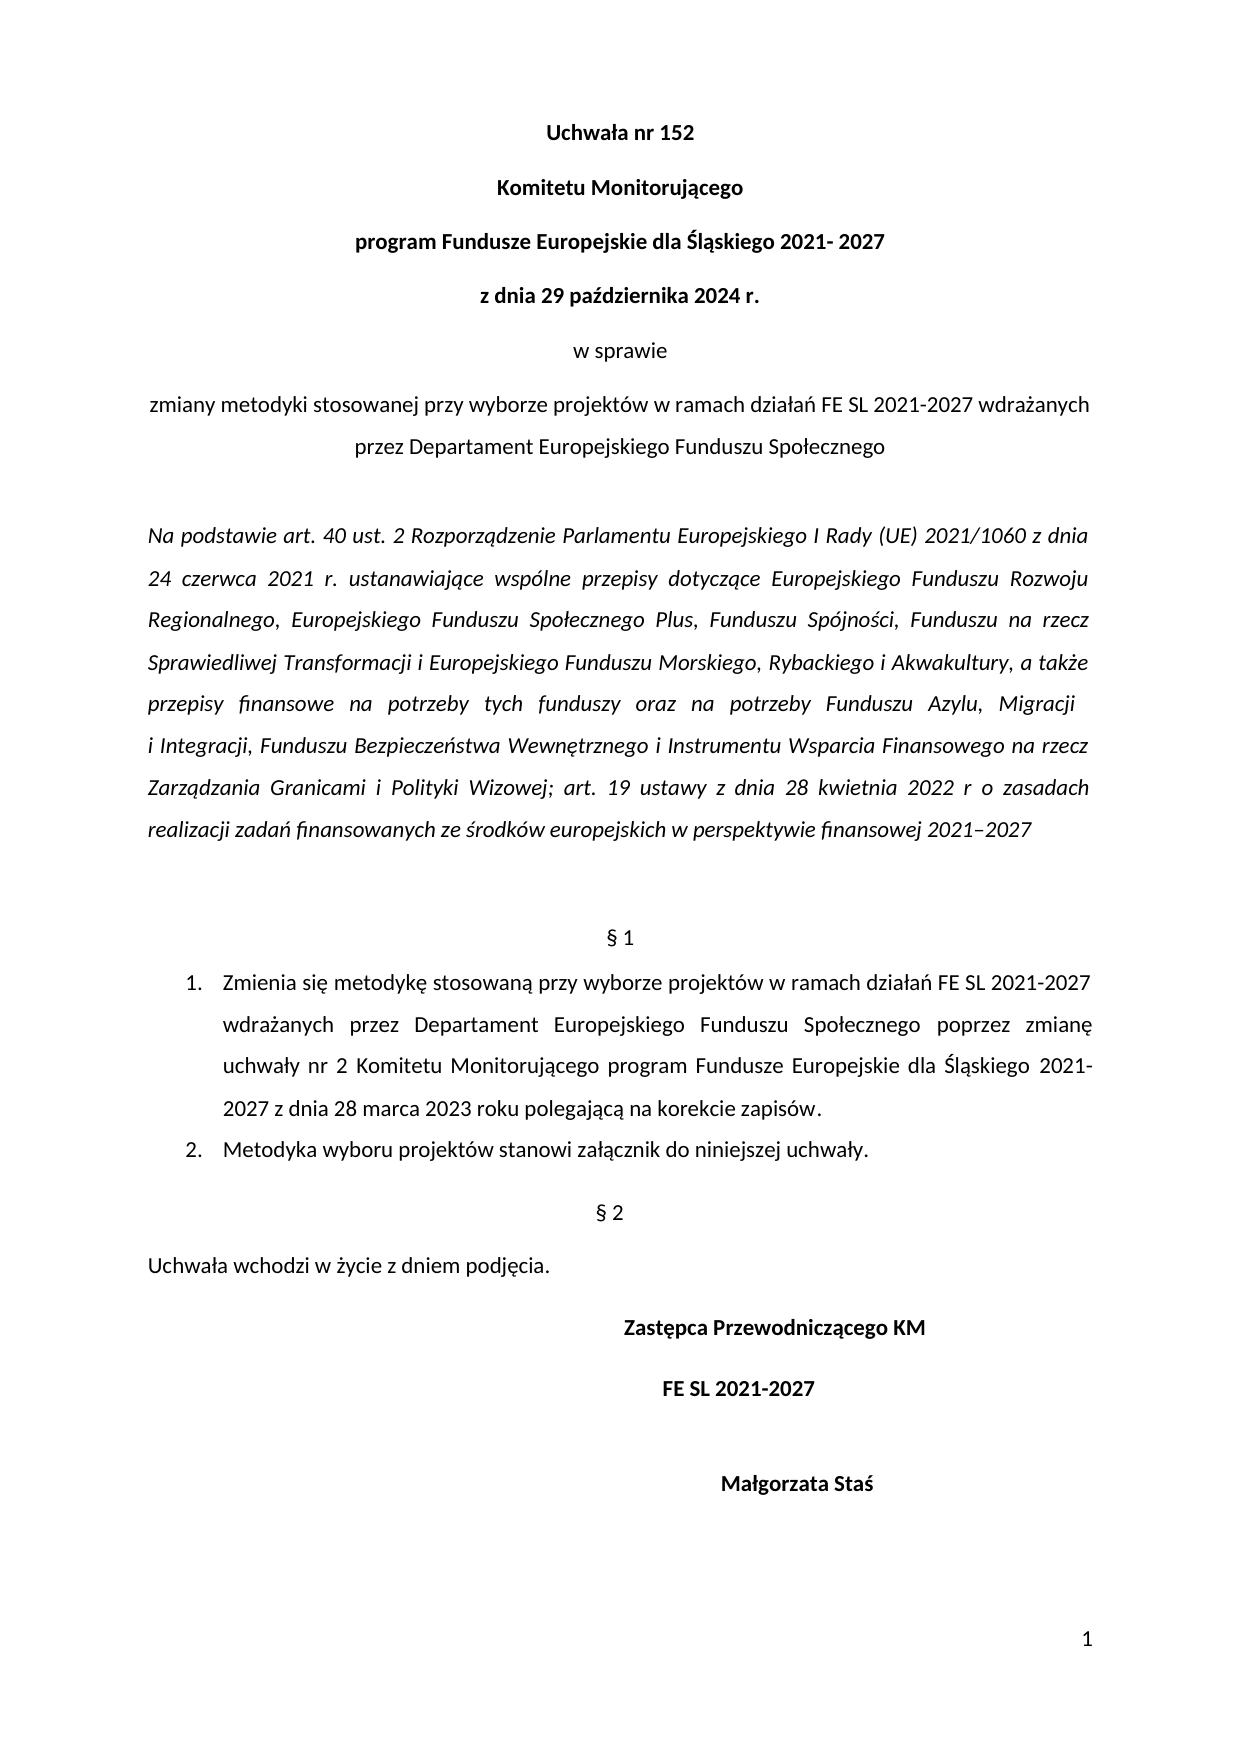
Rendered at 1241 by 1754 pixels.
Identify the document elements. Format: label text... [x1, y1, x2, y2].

text program Fundusze Europejskie dla Śląskiego 2021- 2027 [148, 227, 1093, 255]
text w sprawie [148, 336, 1093, 364]
text FE SL 2021-2027 [148, 1374, 1093, 1435]
text Komitetu Monitorującego [148, 173, 1093, 201]
list § 2 [516, 1198, 1093, 1226]
text Małgorzata Staś [590, 1469, 1093, 1497]
text z dnia 29 października 2024 r. [148, 282, 1093, 309]
text Zastępca Przewodniczącego KM [516, 1313, 960, 1341]
text Na podstawie art. 40 ust. 2 Rozporządzenie Parlamentu Europejskiego I Rady (UE) 2021/1060 z dnia 24 czerwca 2021 r. ustanawiające wspólne przepisy dotyczące Europejskiego Funduszu Rozwoju Regionalnego, Europejskiego Funduszu Społecznego Plus, Funduszu Spójności, Funduszu na rzecz Sprawiedliwej Transformacji i Europejskiego Funduszu Morskiego, Rybackiego i Akwakultury, a także przepisy finansowe na potrzeby tych funduszy oraz na potrzeby Funduszu Azylu, Migracji i Integracji, Funduszu Bezpieczeństwa Wewnętrznego i Instrumentu Wsparcia Finansowego na rzecz Zarządzania Granicami i Polityki Wizowej; art. 19 ustawy z dnia 28 kwietnia 2022 r o zasadach realizacji zadań finansowanych ze środków europejskich w perspektywie finansowej 2021–2027 [148, 522, 1093, 843]
text § 1 [148, 923, 1093, 951]
list Zmienia się metodykę stosowaną przy wyborze projektów w ramach działań FE SL 2021-2027 wdrażanych przez Departament Europejskiego Funduszu Społecznego poprzez zmianę uchwały nr 2 Komitetu Monitorującego program Fundusze Europejskie dla Śląskiego 2021-2027 z dnia 28 marca 2023 roku polegającą na korekcie zapisów. [185, 968, 1093, 1122]
list Metodyka wyboru projektów stanowi załącznik do niniejszej uchwały. [185, 1136, 1093, 1164]
text Uchwała nr 152 [148, 118, 1093, 146]
text Uchwała wchodzi w życie z dniem podjęcia. [148, 1251, 1093, 1279]
text zmiany metodyki stosowanej przy wyborze projektów w ramach działań FE SL 2021-2027 wdrażanych przez Departament Europejskiego Funduszu Społecznego [148, 391, 1093, 461]
